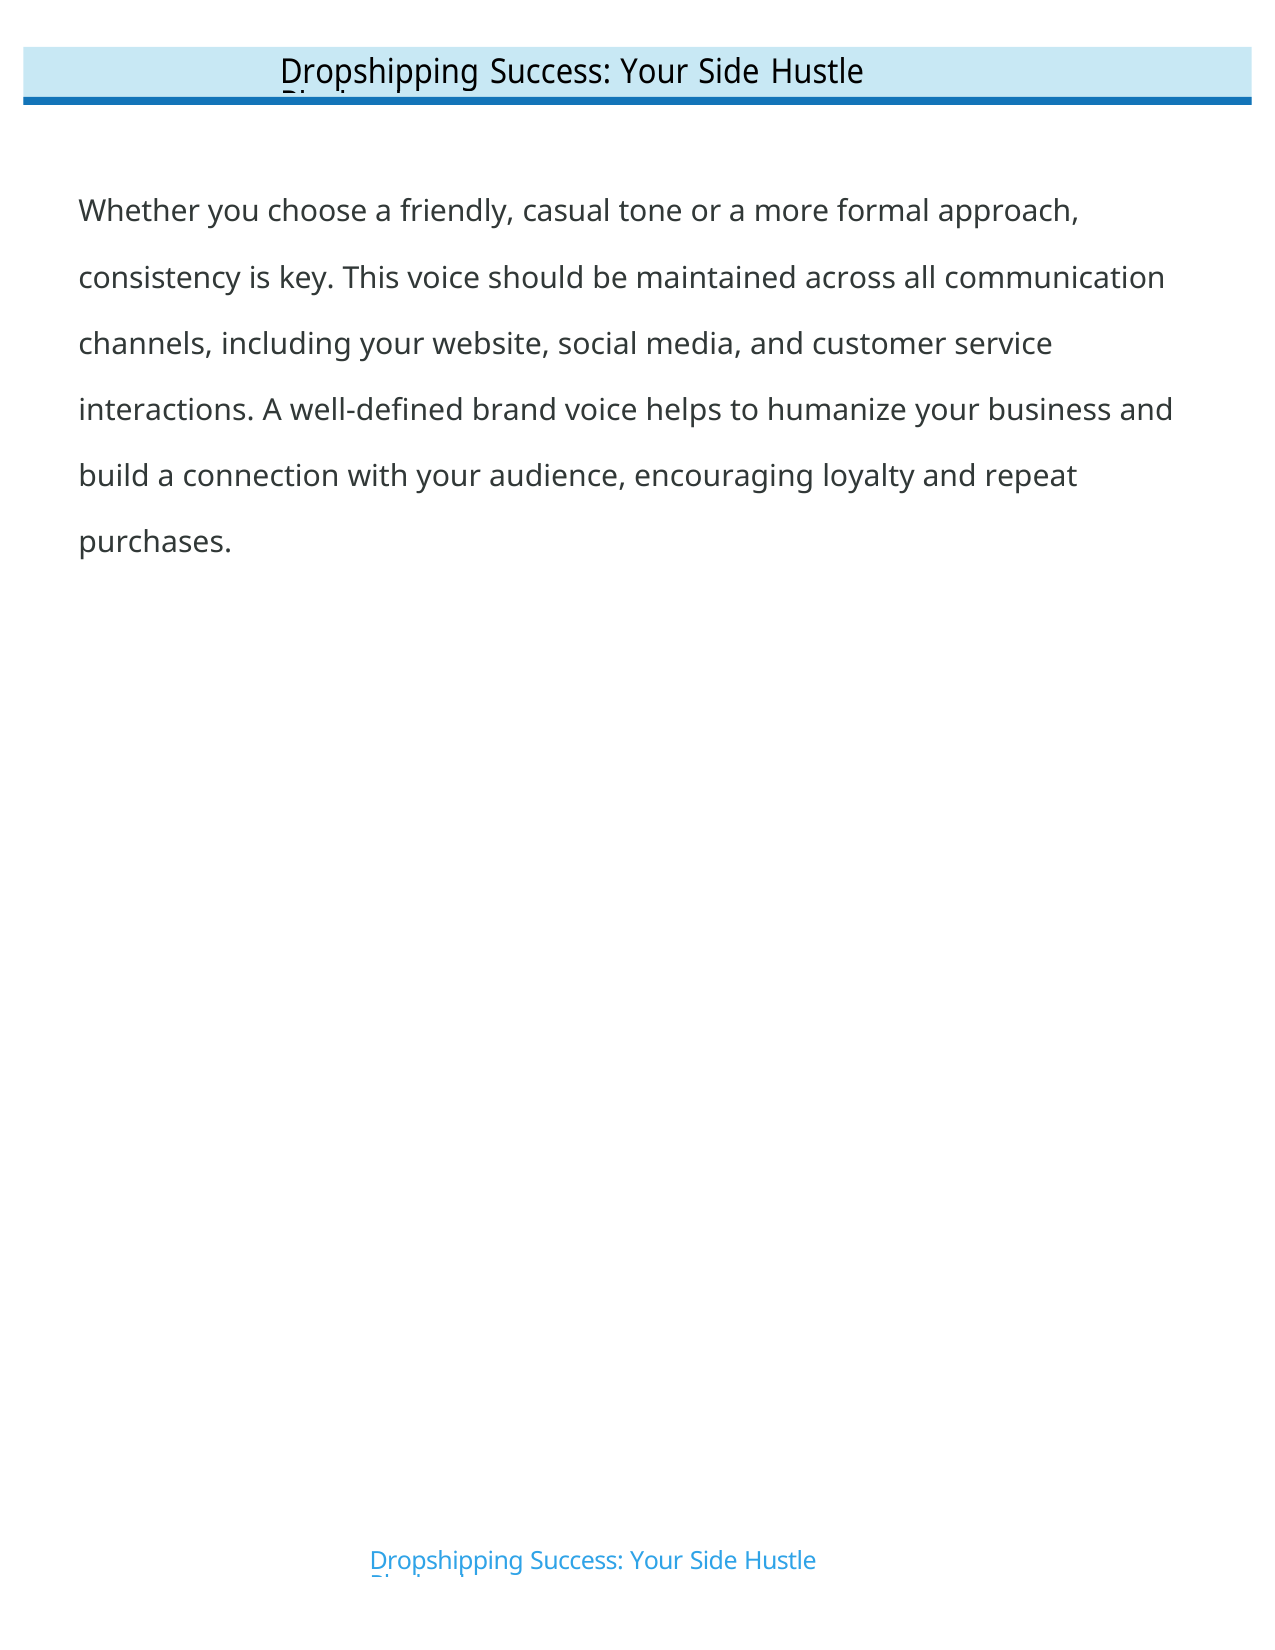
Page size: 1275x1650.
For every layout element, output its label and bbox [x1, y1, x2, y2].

text [78, 189, 1194, 561]
